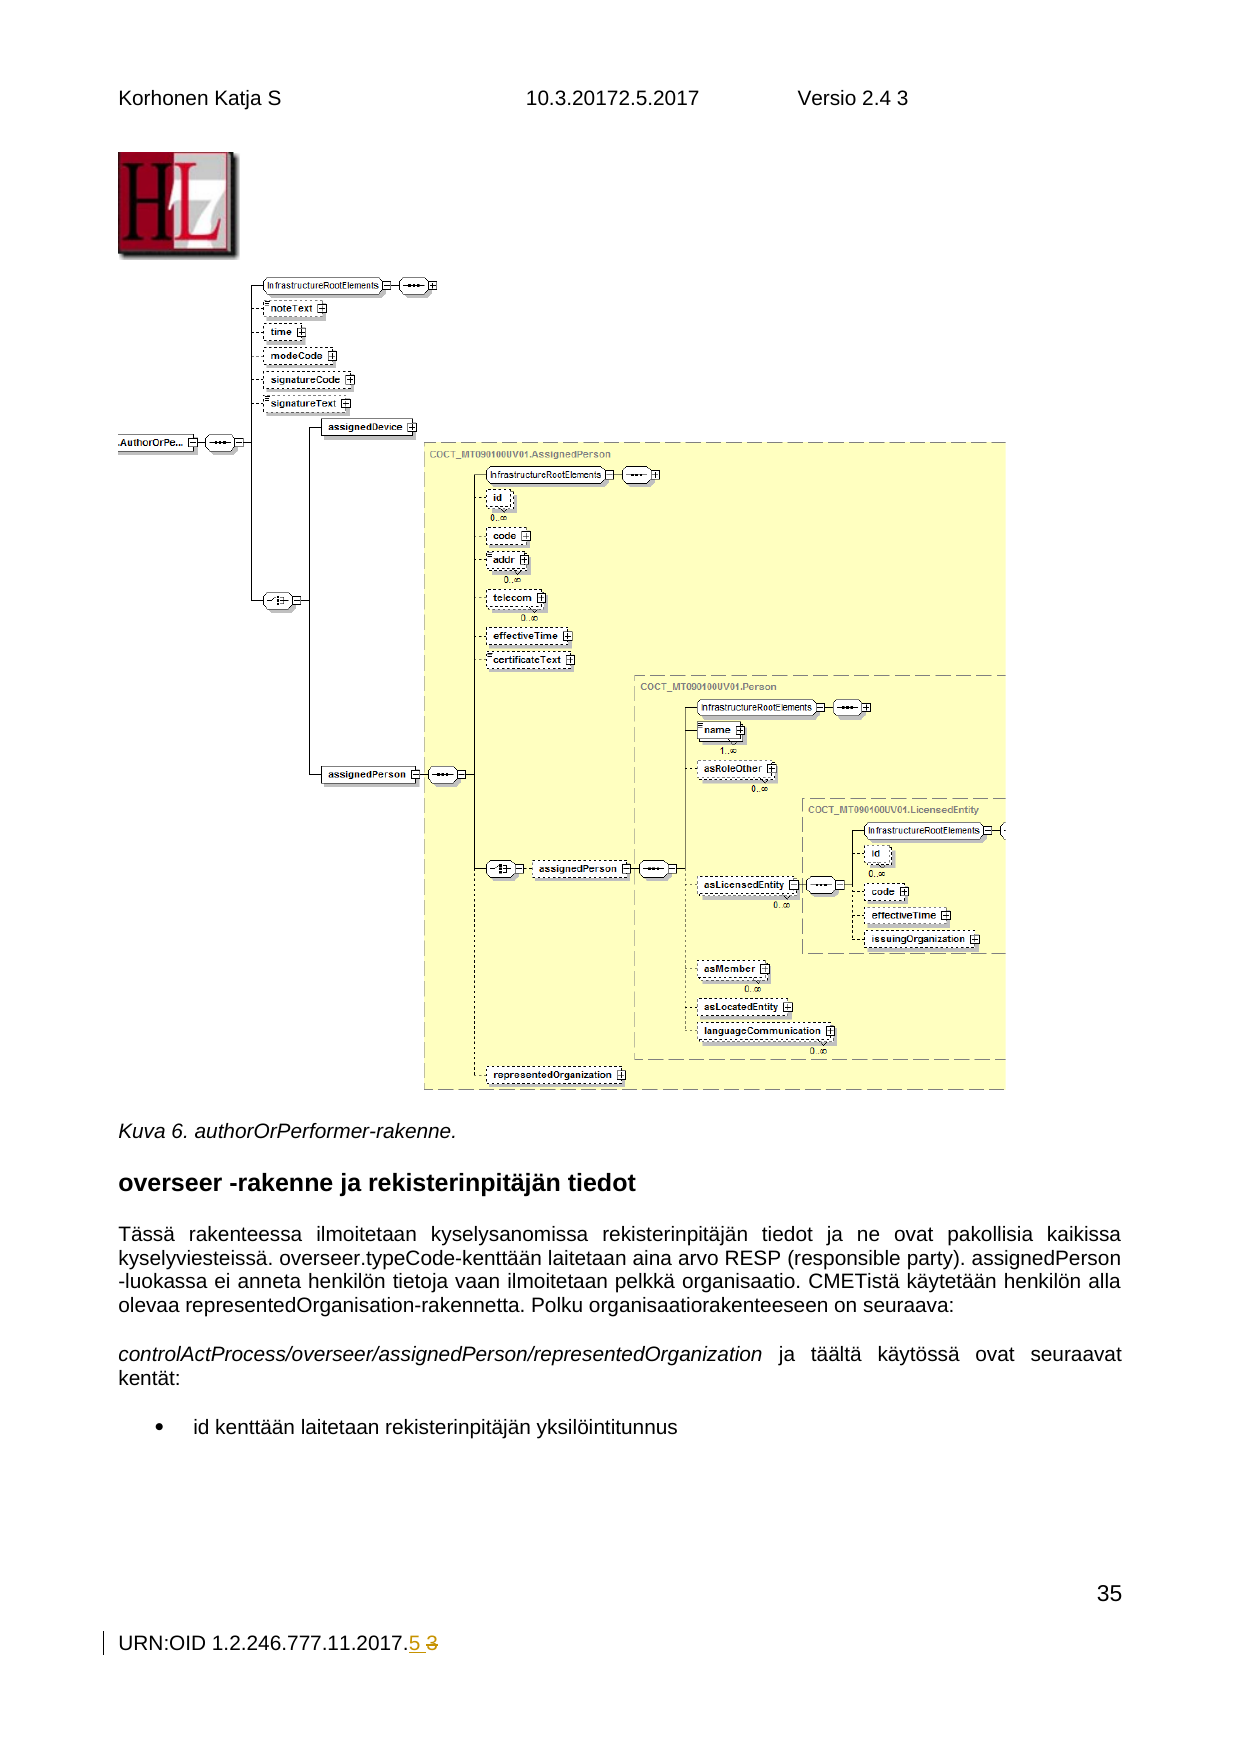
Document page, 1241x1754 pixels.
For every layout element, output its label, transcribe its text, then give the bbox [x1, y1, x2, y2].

text Tässä rakenteessa ilmoitetaan kyselysanomissa rekisterinpitäjän tiedot ja ne ovat pakollisia kaikissa kyselyviesteissä. overseer.typeCode-kenttään laitetaan aina arvo RESP (responsible party). assignedPerson -luokassa ei anneta henkilön tietoja vaan ilmoitetaan pelkkä organisaatio. CMETistä käytetään henkilön alla olevaa representedOrganisation-rakennetta. Polku organisaatiorakenteeseen on seuraava: [118, 1221, 1122, 1317]
picture [118, 272, 1006, 1094]
picture [118, 152, 241, 260]
text controlActProcess/overseer/assignedPerson/representedOrganization ja täältä käytössä ovat seuraavat kentät: [118, 1342, 1122, 1390]
list id kenttään laitetaan rekisterinpitäjän yksilöintitunnus [156, 1415, 1122, 1439]
text Kuva 6. authorOrPerformer-rakenne. [118, 1119, 1122, 1143]
text overseer -rakenne ja rekisterinpitäjän tiedot [118, 1168, 1122, 1196]
